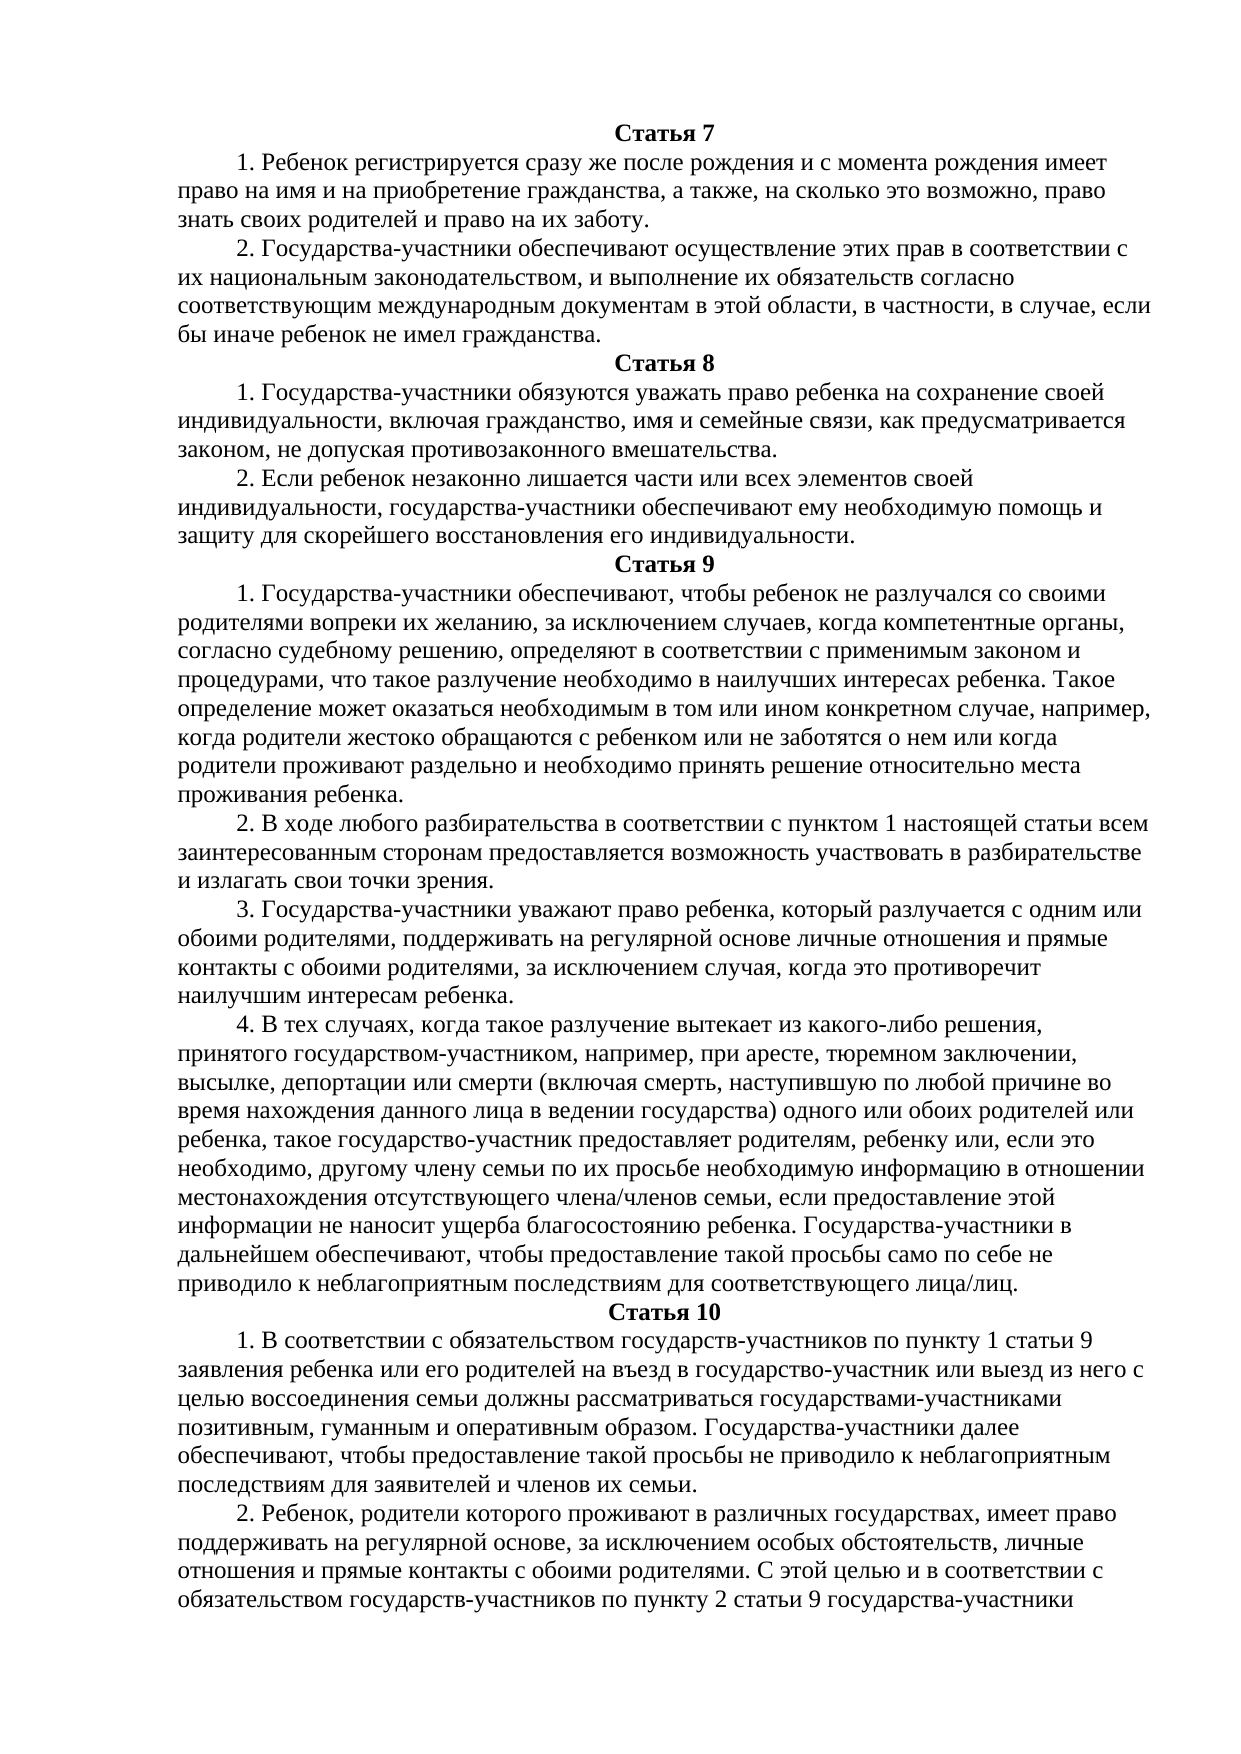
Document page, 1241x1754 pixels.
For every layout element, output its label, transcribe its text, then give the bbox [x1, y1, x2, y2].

text 1. В соответствии с обязательством государств-участников по пункту 1 статьи 9 заявления ребенка или его родителей на въезд в государство-участник или выезд из него с целью воссоединения семьи должны рассматриваться государствами-участниками позитивным, гуманным и оперативным образом. Государства-участники далее обеспечивают, чтобы предоставление такой просьбы не приводило к неблагоприятным последствиям для заявителей и членов их семьи. [177, 1326, 1152, 1498]
text 2. Если ребенок незаконно лишается части или всех элементов своей индивидуальности, государства-участники обеспечивают ему необходимую помощь и защиту для скорейшего восстановления его индивидуальности. [177, 463, 1152, 549]
text 2. В ходе любого разбирательства в соответствии с пунктом 1 настоящей статьи всем заинтересованным сторонам предоставляется возможность участвовать в разбирательстве и излагать свои точки зрения. [177, 808, 1152, 894]
text 2. Государства-участники обеспечивают осуществление этих прав в соответствии с их национальным законодательством, и выполнение их обязательств согласно соответствующим международным документам в этой области, в частности, в случае, если бы иначе ребенок не имел гражданства. [177, 233, 1152, 348]
text Статья 8 [177, 348, 1152, 377]
text Статья 9 [177, 549, 1152, 578]
text 3. Государства-участники уважают право ребенка, который разлучается с одним или обоими родителями, поддерживать на регулярной основе личные отношения и прямые контакты с обоими родителями, за исключением случая, когда это противоречит наилучшим интересам ребенка. [177, 894, 1152, 1009]
text 1. Ребенок регистрируется сразу же после рождения и с момента рождения имеет право на имя и на приобретение гражданства, а также, на сколько это возможно, право знать своих родителей и право на их заботу. [177, 147, 1152, 233]
text 1. Государства-участники обязуются уважать право ребенка на сохранение своей индивидуальности, включая гражданство, имя и семейные связи, как предусматривается законом, не допуская противозаконного вмешательства. [177, 377, 1152, 463]
text 4. В тех случаях, когда такое разлучение вытекает из какого-либо решения, принятого государством-участником, например, при аресте, тюремном заключении, высылке, депортации или смерти (включая смерть, наступившую по любой причине во время нахождения данного лица в ведении государства) одного или обоих родителей или ребенка, такое государство-участник предоставляет родителям, ребенку или, если это необходимо, другому члену семьи по их просьбе необходимую информацию в отношении местонахождения отсутствующего члена/членов семьи, если предоставление этой информации не наносит ущерба благосостоянию ребенка. Государства-участники в дальнейшем обеспечивают, чтобы предоставление такой просьбы само по себе не приводило к неблагоприятным последствиям для соответствующего лица/лиц. [177, 1009, 1152, 1297]
text Статья 7 [177, 118, 1152, 147]
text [177, 1498, 1152, 1613]
text Статья 10 [177, 1297, 1152, 1326]
text 1. Государства-участники обеспечивают, чтобы ребенок не разлучался со своими родителями вопреки их желанию, за исключением случаев, когда компетентные органы, согласно судебному решению, определяют в соответствии с применимым законом и процедурами, что такое разлучение необходимо в наилучших интересах ребенка. Такое определение может оказаться необходимым в том или ином конкретном случае, например, когда родители жестоко обращаются с ребенком или не заботятся о нем или когда родители проживают раздельно и необходимо принять решение относительно места проживания ребенка. [177, 578, 1152, 808]
